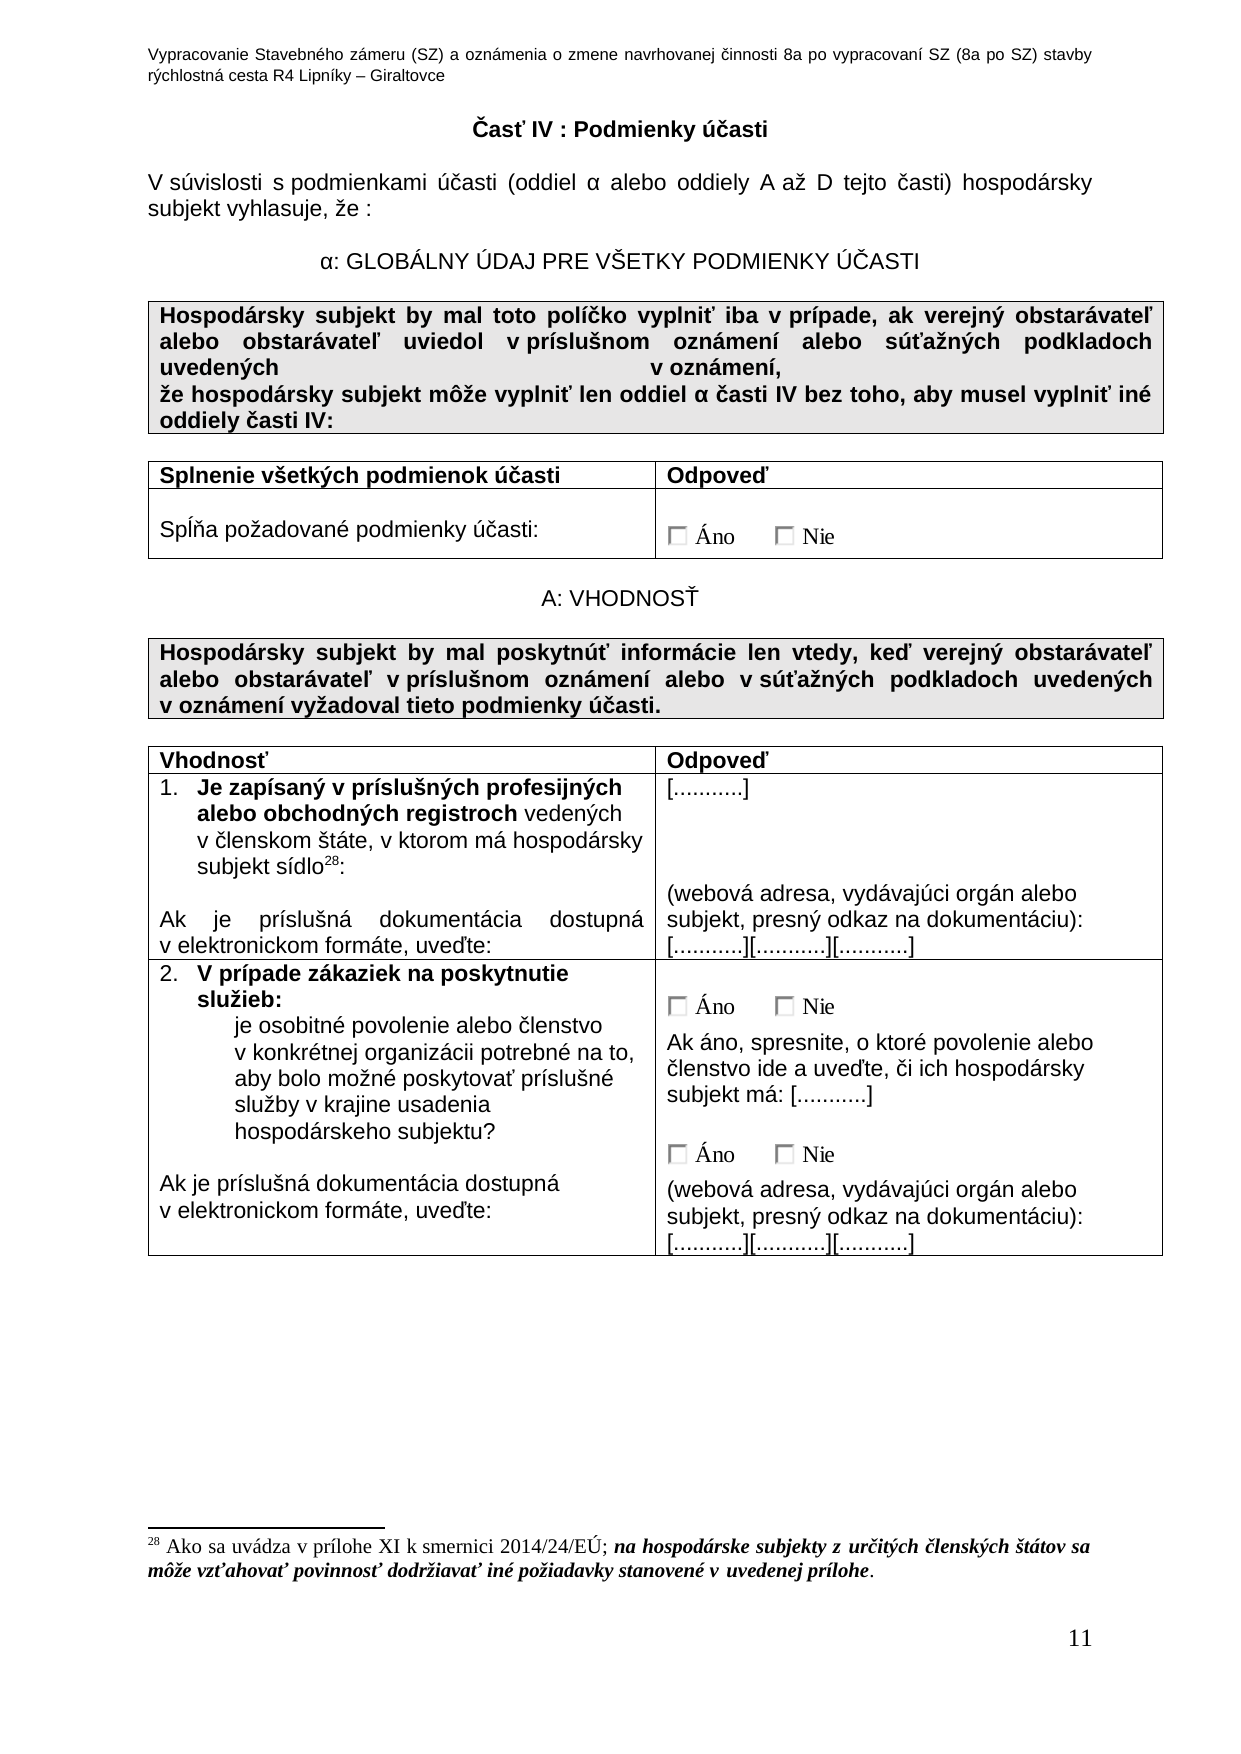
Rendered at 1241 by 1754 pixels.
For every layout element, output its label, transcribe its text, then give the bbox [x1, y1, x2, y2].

table_header Hospodársky subjekt by mal poskytnúť informácie len vtedy, keď verejný obstarávateľ alebo obstarávateľ v príslušnom oznámení alebo v súťažných podkladoch uvedených v oznámení vyžadoval tieto podmienky účasti. [149, 639, 1163, 718]
table_header Hospodársky subjekt by mal toto políčko vyplniť iba v prípade, ak verejný obstarávateľ alebo obstarávateľ uviedol v príslušnom oznámení alebo súťažných podkladoch uvedených v oznámení, že hospodársky subjekt môže vyplniť len oddiel α časti IV bez toho, aby musel vyplniť iné oddiely časti IV: [149, 302, 1163, 433]
text Časť IV : Podmienky účasti [148, 116, 1093, 142]
table_cell Spĺňa požadované podmienky účasti: [149, 489, 655, 558]
table_cell [656, 489, 1162, 558]
table_header Odpoveď [656, 462, 1162, 488]
table_header Odpoveď [656, 747, 1162, 773]
text V súvislosti s podmienkami účasti (oddiel α alebo oddiely A až D tejto časti) hospodársky subjekt vyhlasuje, že : [148, 169, 1093, 221]
table_cell V prípade zákaziek na poskytnutie služieb: je osobitné povolenie alebo členstvo v konkrétnej organizácii potrebné na to, aby bolo možné poskytovať príslušné služby v krajine usadenia hospodárskeho subjektu? Ak je príslušná dokumentácia dostupná v elektronickom formáte, uveďte: [149, 960, 655, 1255]
table_cell Ak áno, spresnite, o ktoré povolenie alebo členstvo ide a uveďte, či ich hospodársky subjekt má: [...........] (webová adresa, vydávajúci orgán alebo subjekt, presný odkaz na dokumentáciu): [...........][...........][...........] [656, 960, 1162, 1255]
table_header Vhodnosť [149, 747, 655, 773]
table_cell [...........] (webová adresa, vydávajúci orgán alebo subjekt, presný odkaz na dokumentáciu): [...........][...........][...........] [656, 774, 1162, 958]
text A: VHODNOSŤ [148, 585, 1093, 612]
text α: GLOBÁLNY ÚDAJ PRE VŠETKY PODMIENKY ÚČASTI [148, 248, 1093, 274]
table_cell Je zapísaný v príslušných profesijných alebo obchodných registroch vedených v členskom štáte, v ktorom má hospodársky subjekt sídlo: Ak je príslušná dokumentácia dostupná v elektronickom formáte, uveďte: [149, 774, 655, 958]
table_header Splnenie všetkých podmienok účasti [149, 462, 655, 488]
